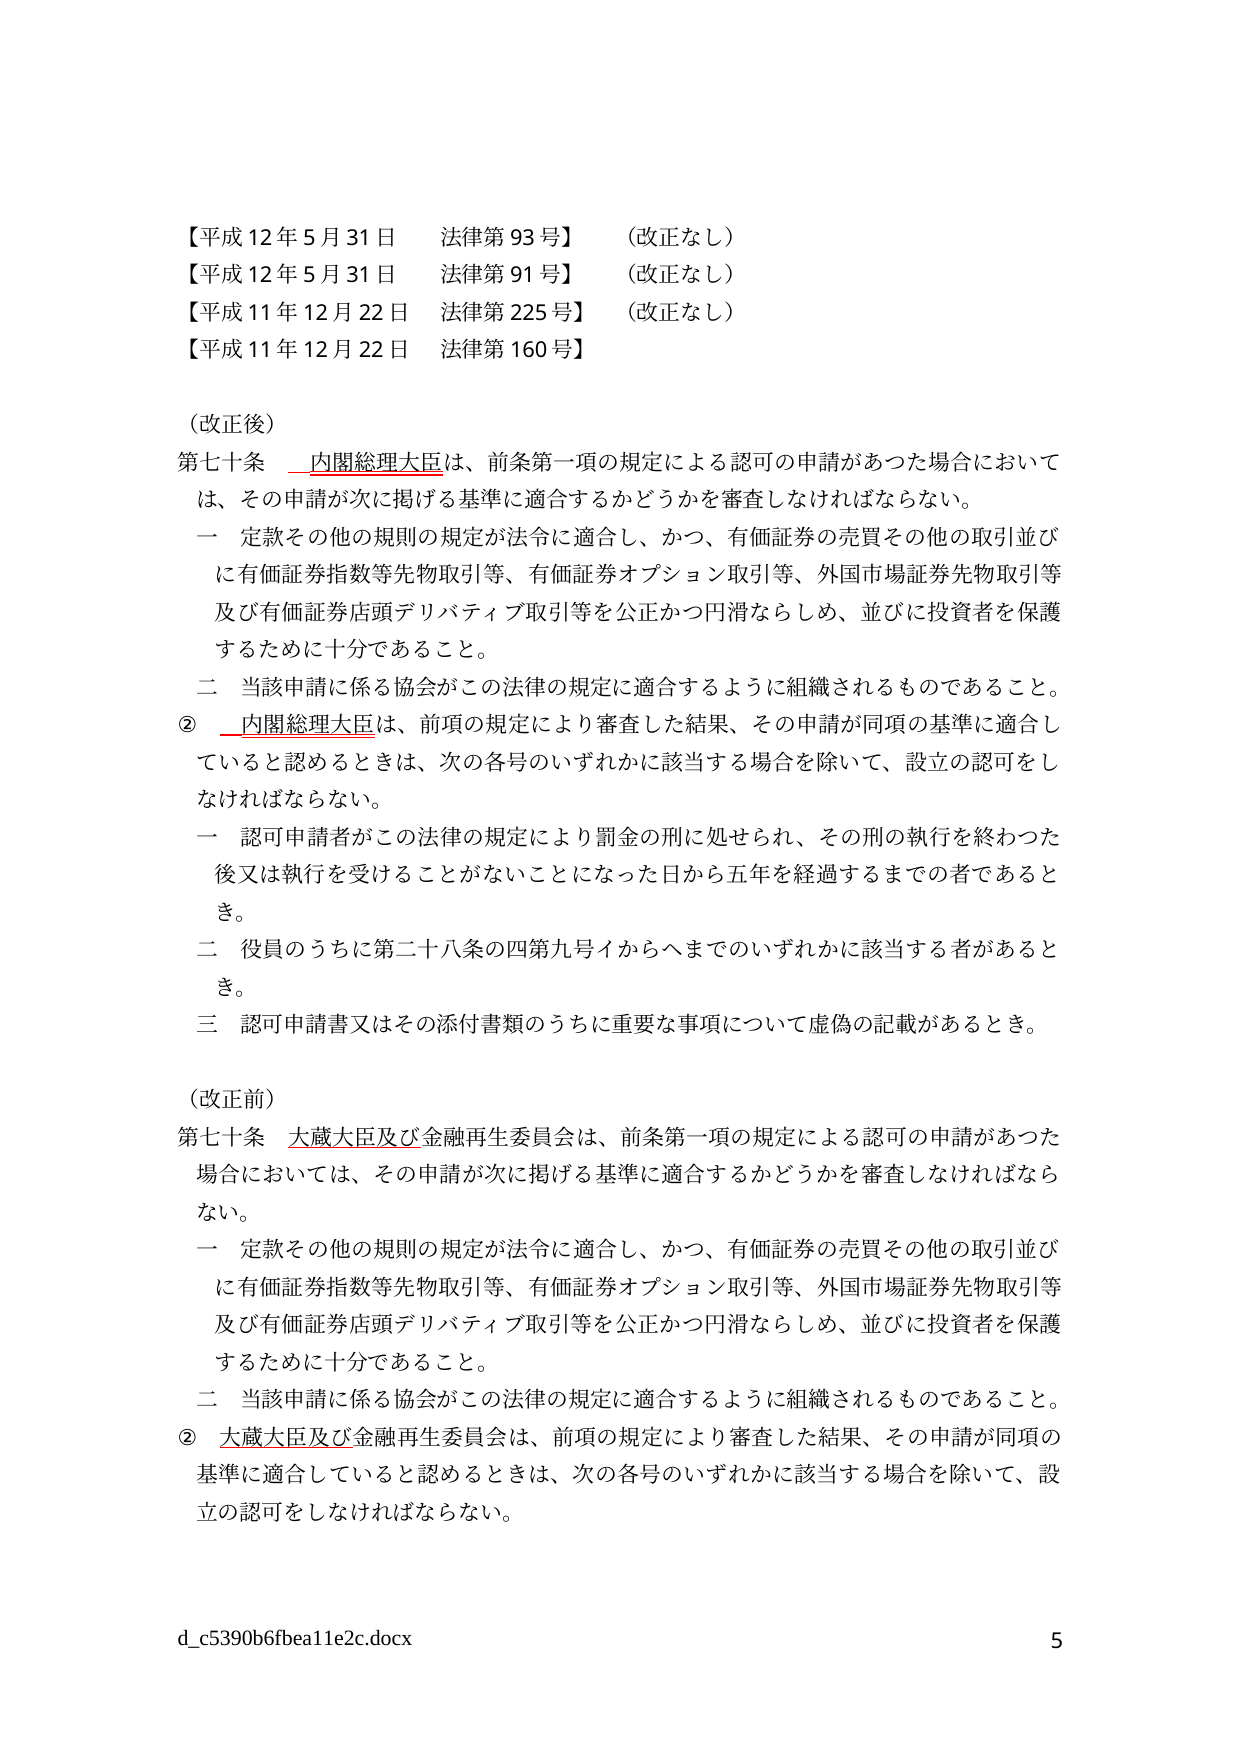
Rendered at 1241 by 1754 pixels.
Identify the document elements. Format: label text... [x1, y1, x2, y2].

text 一 定款その他の規則の規定が法令に適合し、かつ、有価証券の売買その他の取引並びに有価証券指数等先物取引等、有価証券オプション取引等、外国市場証券先物取引等及び有価証券店頭デリバティブ取引等を公正かつ円滑ならしめ、並びに投資者を保護するために十分であること。 [196, 1229, 1063, 1379]
text 二 当該申請に係る協会がこの法律の規定に適合するように組織されるものであること。 [196, 1379, 1063, 1417]
text （改正前） [177, 1079, 1063, 1117]
text 第七十条 大蔵大臣及び金融再生委員会は、前条第一項の規定による認可の申請があつた場合においては、その申請が次に掲げる基準に適合するかどうかを審査しなければならない。 [177, 1117, 1063, 1229]
text （改正後） [177, 404, 1063, 442]
text 一 認可申請者がこの法律の規定により罰金の刑に処せられ、その刑の執行を終わつた後又は執行を受けることがないことになった日から五年を経過するまでの者であるとき。 [196, 817, 1063, 929]
text 三 認可申請書又はその添付書類のうちに重要な事項について虚偽の記載があるとき。 [196, 1004, 1063, 1042]
text 一 定款その他の規則の規定が法令に適合し、かつ、有価証券の売買その他の取引並びに有価証券指数等先物取引等、有価証券オプション取引等、外国市場証券先物取引等及び有価証券店頭デリバティブ取引等を公正かつ円滑ならしめ、並びに投資者を保護するために十分であること。 [196, 517, 1063, 667]
text 二 役員のうちに第二十八条の四第九号イからヘまでのいずれかに該当する者があるとき。 [196, 929, 1063, 1004]
text ② 内閣総理大臣は、前項の規定により審査した結果、その申請が同項の基準に適合していると認めるときは、次の各号のいずれかに該当する場合を除いて、設立の認可をしなければならない。 [177, 704, 1063, 817]
text 二 当該申請に係る協会がこの法律の規定に適合するように組織されるものであること。 [196, 667, 1063, 704]
text 【平成11年12月22日 法律第225号】 （改正なし） [177, 292, 1063, 329]
text 【平成11年12月22日 法律第160号】 [177, 329, 1063, 367]
text 第七十条 内閣総理大臣は、前条第一項の規定による認可の申請があつた場合においては、その申請が次に掲げる基準に適合するかどうかを審査しなければならない。 [177, 442, 1063, 517]
text ② 大蔵大臣及び金融再生委員会は、前項の規定により審査した結果、その申請が同項の基準に適合していると認めるときは、次の各号のいずれかに該当する場合を除いて、設立の認可をしなければならない。 [177, 1417, 1063, 1529]
text 【平成12年5月31日 法律第93号】 （改正なし） [177, 217, 1063, 254]
text 【平成12年5月31日 法律第91号】 （改正なし） [177, 254, 1063, 292]
